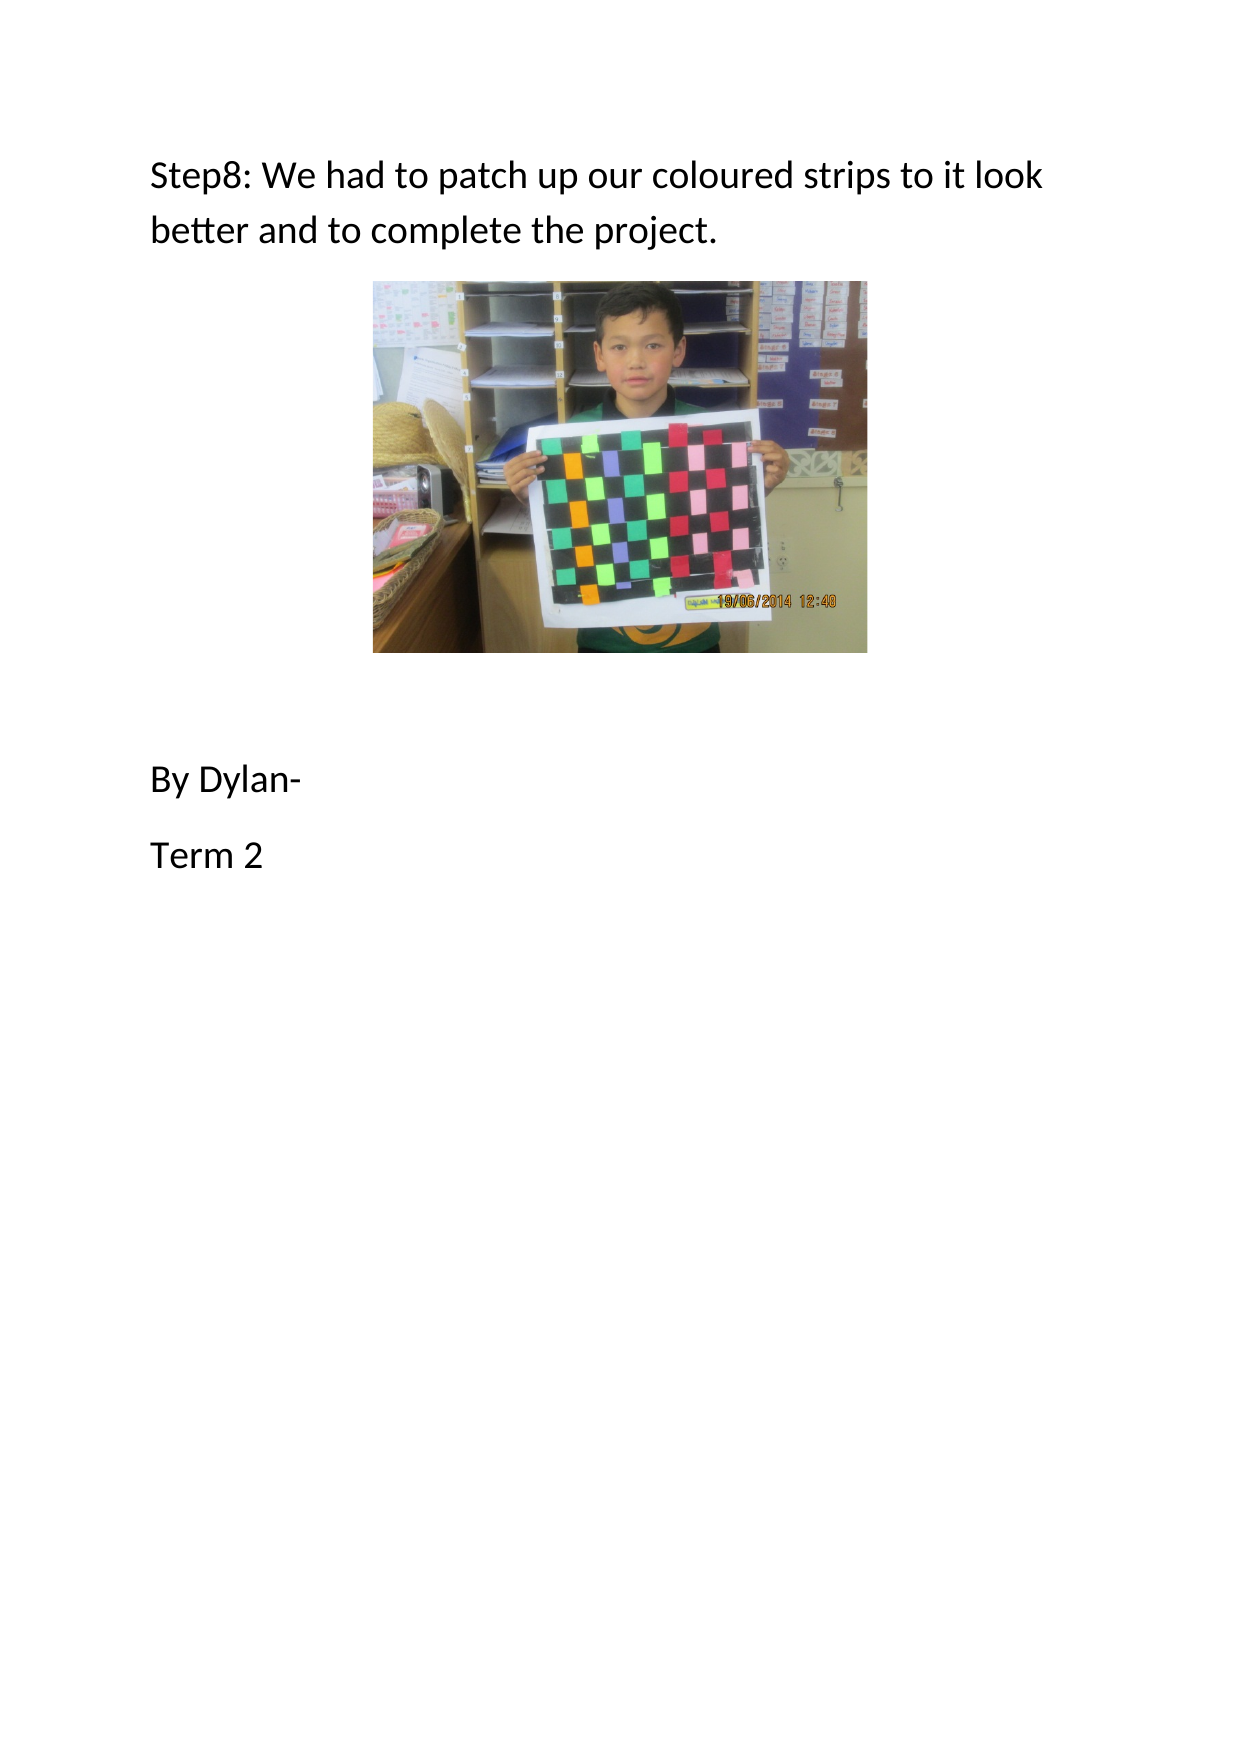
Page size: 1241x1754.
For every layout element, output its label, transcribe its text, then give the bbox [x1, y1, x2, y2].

text Term 2 [150, 830, 1090, 879]
text By Dylan- [150, 754, 1090, 802]
picture [372, 281, 868, 653]
text Step8: We had to patch up our coloured strips to it look better and to complete the project. [150, 150, 1090, 254]
